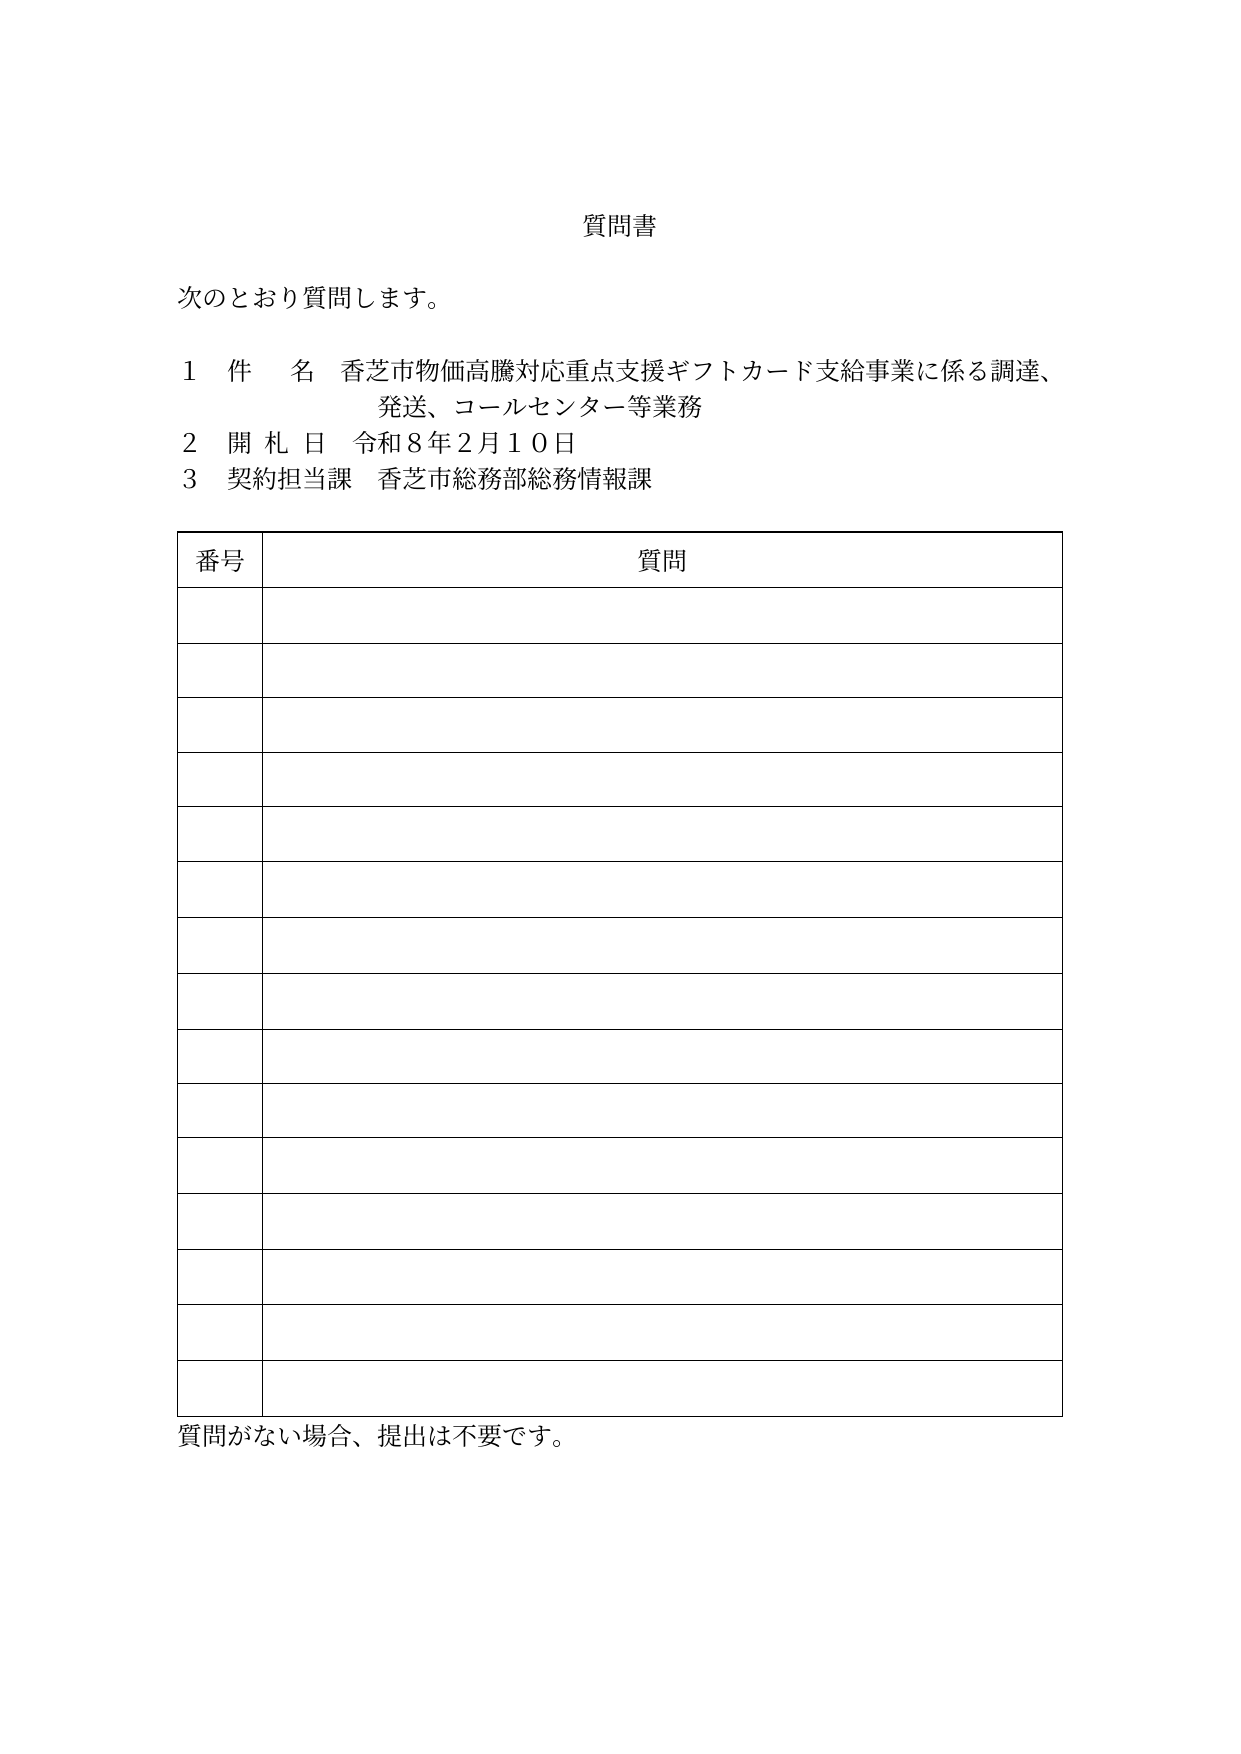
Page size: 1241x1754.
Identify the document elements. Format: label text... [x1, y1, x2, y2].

table_cell [263, 698, 1062, 752]
table_cell [263, 1361, 1062, 1416]
table_cell [263, 1305, 1062, 1360]
table_cell [178, 1361, 262, 1416]
table_cell [178, 807, 262, 861]
table_cell [263, 753, 1062, 806]
table_header 質問 [263, 533, 1062, 587]
table_cell [178, 698, 262, 752]
table_cell [263, 1194, 1062, 1249]
text ２ 開札日 令和８年２月１０日 [177, 423, 1063, 459]
table_cell [178, 1030, 262, 1083]
table_header 番号 [178, 533, 262, 587]
table_cell [263, 974, 1062, 1029]
text 質問書 [177, 207, 1063, 243]
table_cell [263, 918, 1062, 972]
table_cell [178, 1305, 262, 1360]
table_cell [178, 753, 262, 806]
table_cell [178, 974, 262, 1029]
table_cell [263, 1030, 1062, 1083]
text １ 件名 香芝市物価高騰対応重点支援ギフトカード支給事業に係る調達、発送、コールセンター等業務 [177, 351, 1063, 423]
text ３ 契約担当課 香芝市総務部総務情報課 [177, 459, 1063, 495]
table_cell [263, 807, 1062, 861]
table_cell [263, 1250, 1062, 1304]
table_cell [263, 1084, 1062, 1137]
table_cell [263, 644, 1062, 697]
table_cell [178, 644, 262, 697]
table_cell [263, 1138, 1062, 1193]
table_cell [178, 862, 262, 917]
text 次のとおり質問します。 [177, 279, 1063, 315]
table_cell [263, 862, 1062, 917]
table_cell [178, 1194, 262, 1249]
table_cell [178, 588, 262, 643]
text 質問がない場合、提出は不要です。 [177, 1417, 1063, 1453]
table_cell [178, 1138, 262, 1193]
table_cell [178, 1250, 262, 1304]
table_cell [178, 1084, 262, 1137]
table_cell [178, 918, 262, 972]
table_cell [263, 588, 1062, 643]
